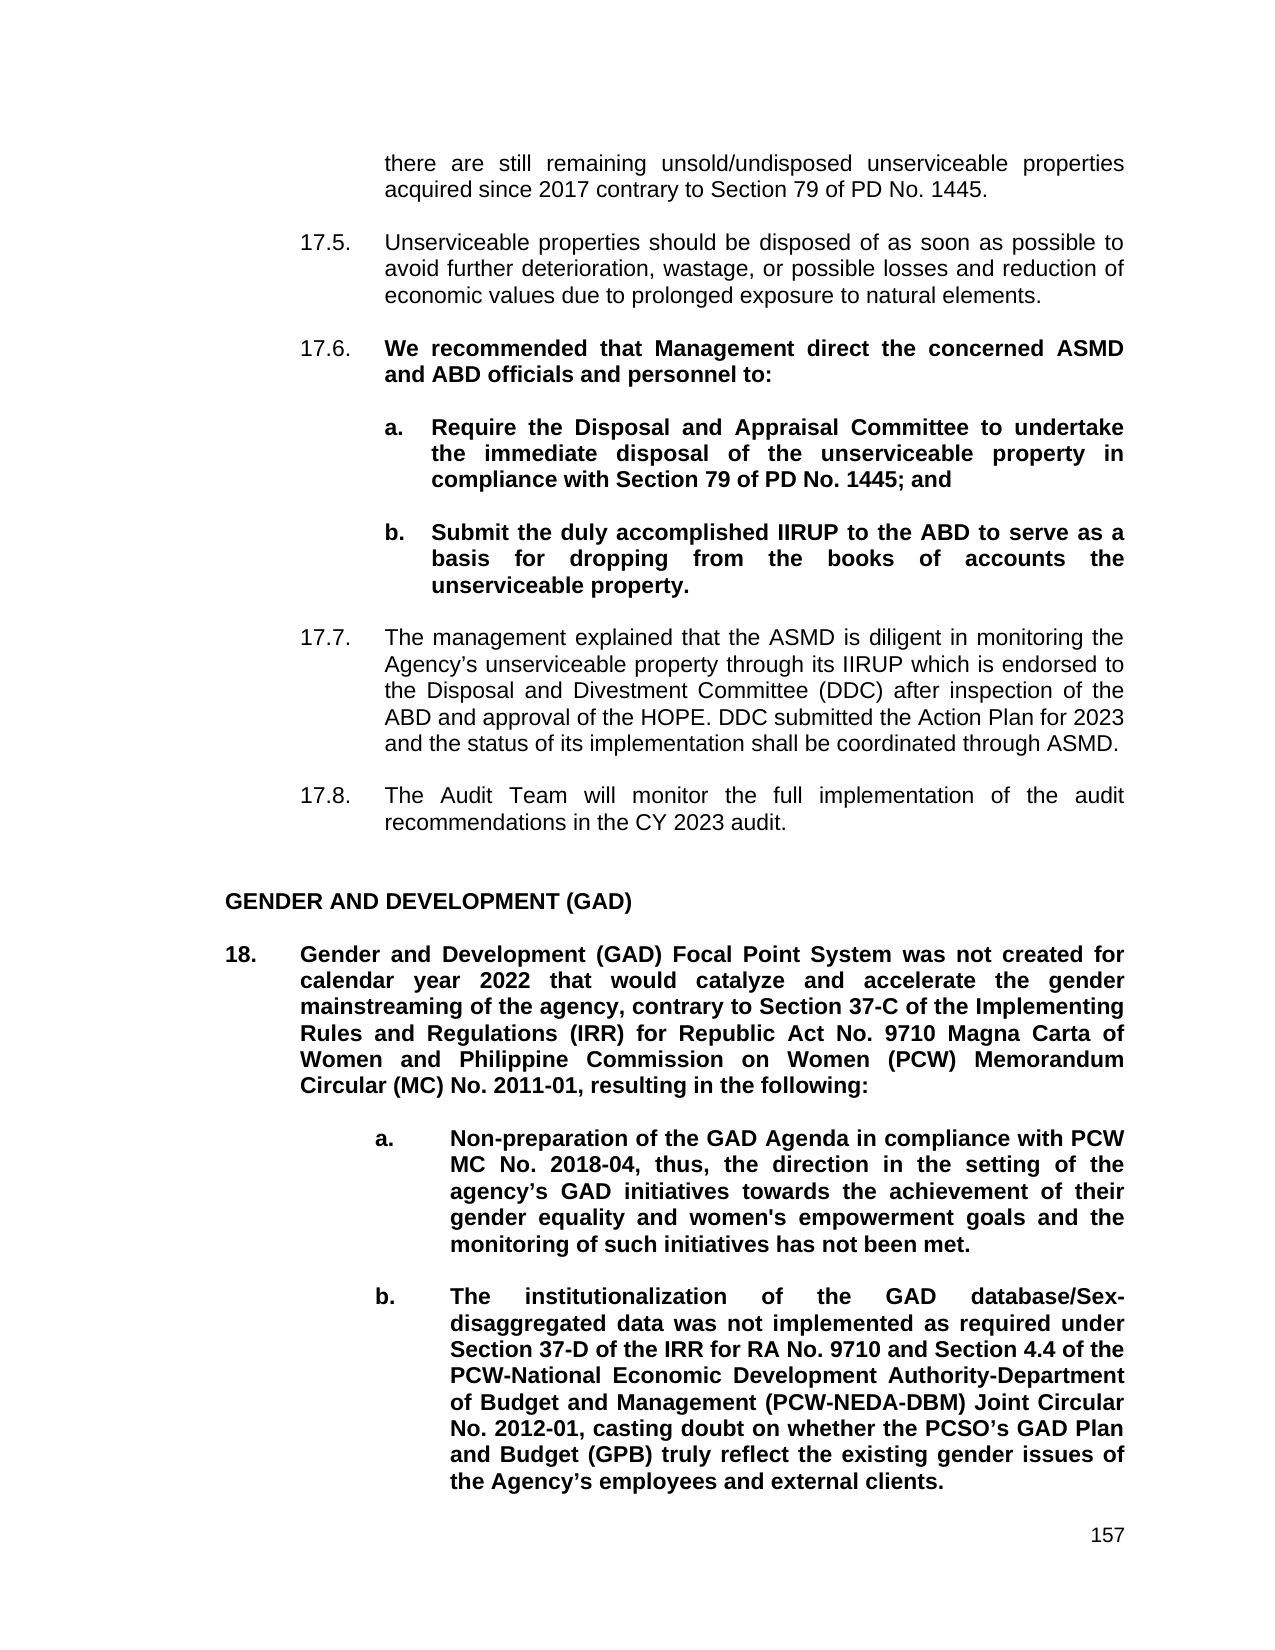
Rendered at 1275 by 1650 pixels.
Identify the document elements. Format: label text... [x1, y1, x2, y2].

list Gender and Development (GAD) Focal Point System was not created for calendar year 2022 that would catalyze and accelerate the gender mainstreaming of the agency, contrary to Section 37-C of the Implementing Rules and Regulations (IRR) for Republic Act No. 9710 Magna Carta of Women and Philippine Commission on Women (PCW) Memorandum Circular (MC) No. 2011-01, resulting in the following: [225, 941, 1125, 1099]
list Submit the duly accomplished IIRUP to the ABD to serve as a basis for dropping from the books of accounts the unserviceable property. [384, 519, 1125, 598]
list Unserviceable properties should be disposed of as soon as possible to avoid further deterioration, wastage, or possible losses and reduction of economic values due to prolonged exposure to natural elements. [300, 229, 1125, 308]
list The management explained that the ASMD is diligent in monitoring the Agency’s unserviceable property through its IIRUP which is endorsed to the Disposal and Divestment Committee (DDC) after inspection of the ABD and approval of the HOPE. DDC submitted the Action Plan for 2023 and the status of its implementation shall be coordinated through ASMD. [300, 624, 1125, 756]
list The Audit Team will monitor the full implementation of the audit recommendations in the CY 2023 audit. [300, 782, 1125, 835]
list The institutionalization of the GAD database/Sex-disaggregated data was not implemented as required under Section 37-D of the IRR for RA No. 9710 and Section 4.4 of the PCW-National Economic Development Authority-Department of Budget and Management (PCW-NEDA-DBM) Joint Circular No. 2012-01, casting doubt on whether the PCSO’s GAD Plan and Budget (GPB) truly reflect the existing gender issues of the Agency’s employees and external clients. [375, 1283, 1125, 1494]
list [300, 150, 1125, 203]
list Require the Disposal and Appraisal Committee to undertake the immediate disposal of the unserviceable property in compliance with Section 79 of PD No. 1445; and [384, 413, 1125, 493]
list We recommended that Management direct the concerned ASMD and ABD officials and personnel to: [300, 334, 1125, 387]
list Non-preparation of the GAD Agenda in compliance with PCW MC No. 2018-04, thus, the direction in the setting of the agency’s GAD initiatives towards the achievement of their gender equality and women's empowerment goals and the monitoring of such initiatives has not been met. [375, 1125, 1125, 1257]
text GENDER AND DEVELOPMENT (GAD) [225, 888, 1125, 914]
